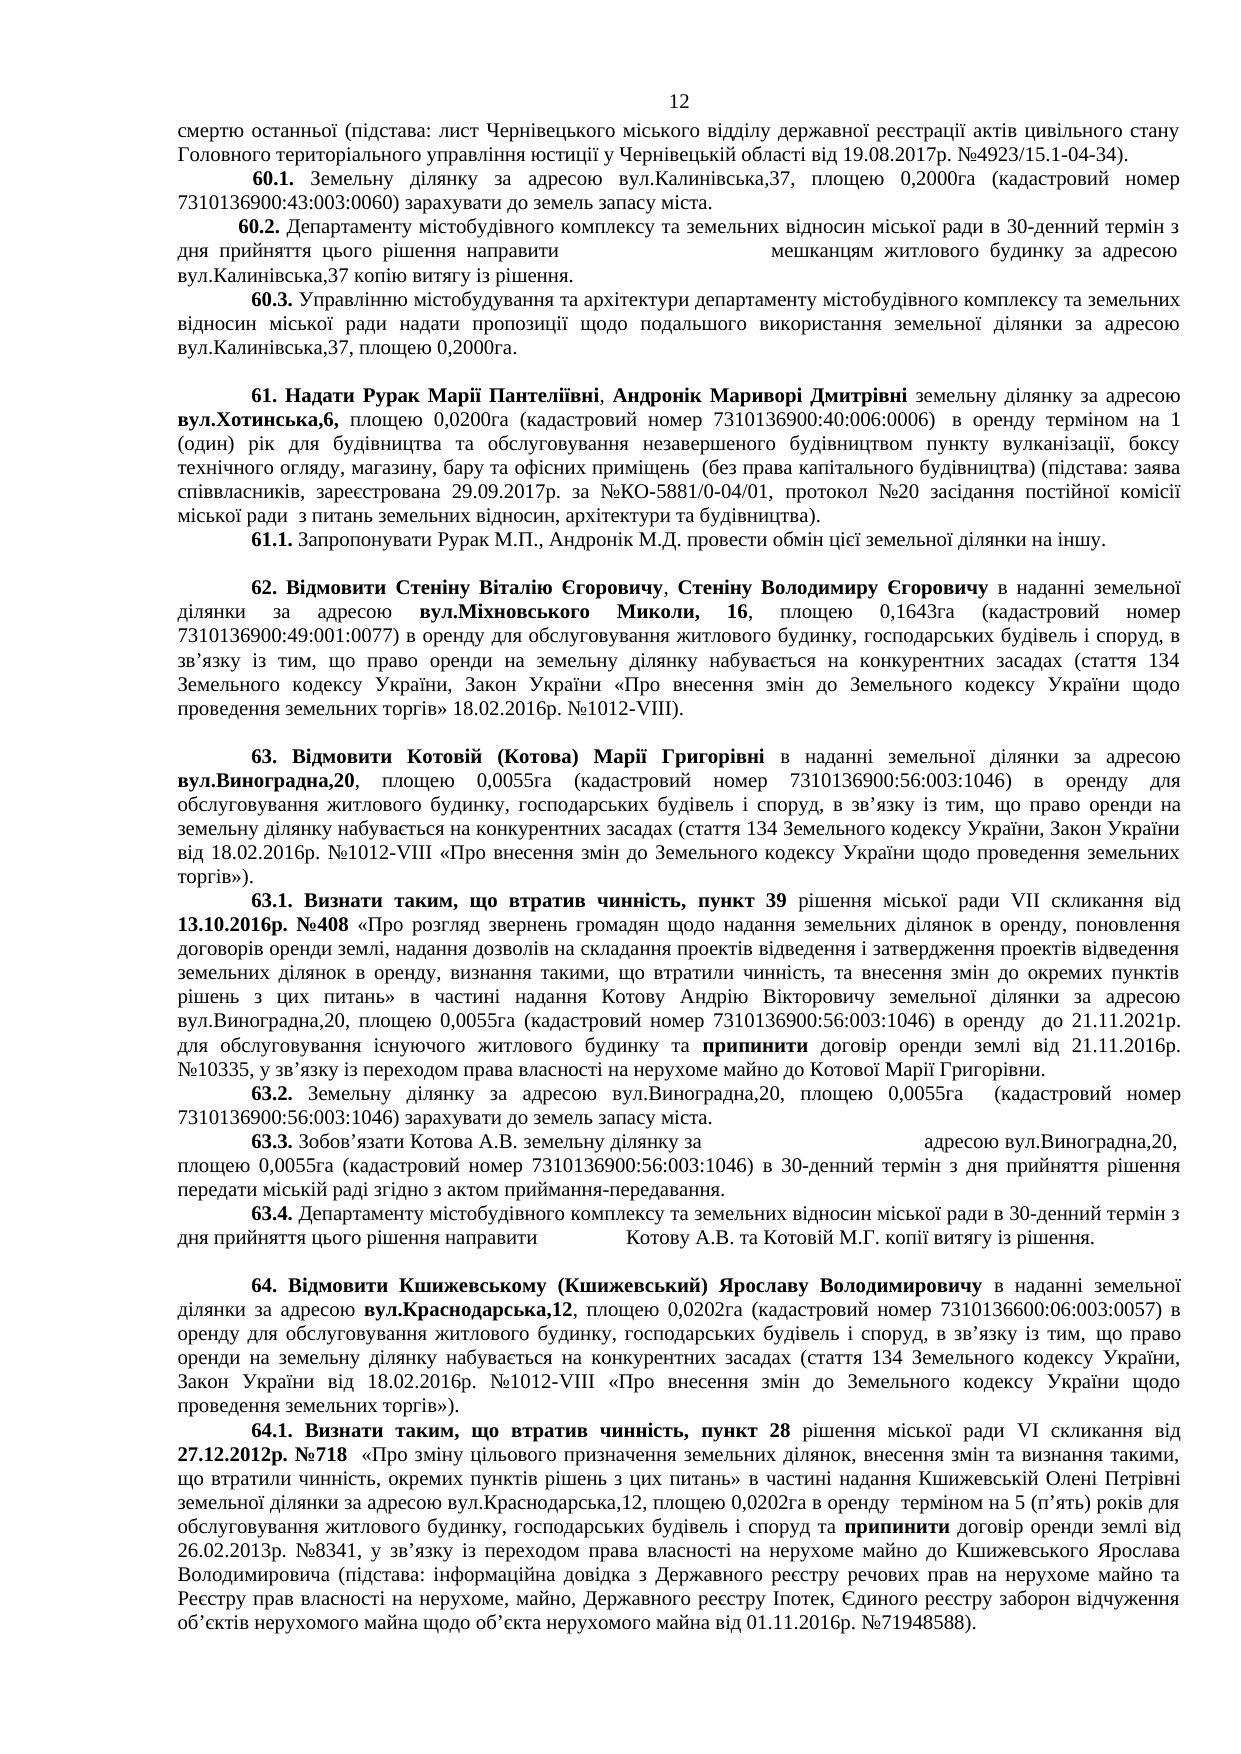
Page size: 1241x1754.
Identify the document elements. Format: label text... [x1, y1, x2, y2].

text 63.1. Визнати таким, що втратив чинність, пункт 39 рішення міської ради VІІ скликання від 13.10.2016р. №408 «Про розгляд звернень громадян щодо надання земельних ділянок в оренду, поновлення договорів оренди землі, надання дозволів на складання проектів відведення і затвердження проектів відведення земельних ділянок в оренду, визнання такими, що втратили чинність, та внесення змін до окремих пунктів рішень з цих питань» в частині надання Котову Андрію Вікторовичу земельної ділянки за адресою вул.Виноградна,20, площею 0,0055га (кадастровий номер 7310136900:56:003:1046) в оренду до 21.11.2021р. для обслуговування існуючого житлового будинку та припинити договір оренди землі від 21.11.2016р. №10335, у зв’язку із переходом права власності на нерухоме майно до Котової Марії Григорівни. [177, 888, 1181, 1081]
text 60.1. Земельну ділянку за адресою вул.Калинівська,37, площею 0,2000га (кадастровий номер 7310136900:43:003:0060) зарахувати до земель запасу міста. [177, 166, 1181, 214]
text 63.4. Департаменту містобудівного комплексу та земельних відносин міської ради в 30-денний термін з дня прийняття цього рішення направити Котову А.В. та Котовій М.Г. копії витягу із рішення. [177, 1201, 1181, 1249]
text 60.2. Департаменту містобудівного комплексу та земельних відносин міської ради в 30-денний термін з дня прийняття цього рішення направити мешканцям житлового будинку за адресою вул.Калинівська,37 копію витягу із рішення. [177, 214, 1181, 287]
text 61.1. Запропонувати Рурак М.П., Андронік М.Д. провести обмін цієї земельної ділянки на іншу. [177, 527, 1181, 551]
text 63.3. Зобов’язати Котова А.В. земельну ділянку за адресою вул.Виноградна,20, площею 0,0055га (кадастровий номер 7310136900:56:003:1046) в 30-денний термін з дня прийняття рішення передати міській раді згідно з актом приймання-передавання. [177, 1129, 1181, 1201]
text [177, 118, 1181, 166]
text 63.2. Земельну ділянку за адресою вул.Виноградна,20, площею 0,0055га (кадастровий номер 7310136900:56:003:1046) зарахувати до земель запасу міста. [177, 1081, 1181, 1129]
text 64.1. Визнати таким, що втратив чинність, пункт 28 рішення міської ради VІ скликання від 27.12.2012р. №718 «Про зміну цільового призначення земельних ділянок, внесення змін та визнання такими, що втратили чинність, окремих пунктів рішень з цих питань» в частині надання Кшижевській Олені Петрівні земельної ділянки за адресою вул.Краснодарська,12, площею 0,0202га в оренду терміном на 5 (п’ять) років для обслуговування житлового будинку, господарських будівель і споруд та припинити договір оренди землі від 26.02.2013р. №8341, у зв’язку із переходом права власності на нерухоме майно до Кшижевського Ярослава Володимировича (підстава: інформаційна довідка з Державного реєстру речових прав на нерухоме майно та Реєстру прав власності на нерухоме, майно, Державного реєстру Іпотек, Єдиного реєстру заборон відчуження об’єктів нерухомого майна щодо об’єкта нерухомого майна від 01.11.2016р. №71948588). [177, 1417, 1181, 1634]
text 61. Надати Рурак Марії Пантеліївні, Андронік Мариворі Дмитрівні земельну ділянку за адресою вул.Хотинська,6, площею 0,0200га (кадастровий номер 7310136900:40:006:0006) в оренду терміном на 1 (один) рік для будівництва та обслуговування незавершеного будівництвом пункту вулканізації, боксу технічного огляду, магазину, бару та офісних приміщень (без права капітального будівництва) (підстава: заява співвласників, зареєстрована 29.09.2017р. за №КО-5881/0-04/01, протокол №20 засідання постійної комісії міської ради з питань земельних відносин, архітектури та будівництва). [177, 383, 1181, 527]
text 62. Відмовити Стеніну Віталію Єгоровичу, Стеніну Володимиру Єгоровичу в наданні земельної ділянки за адресою вул.Міхновського Миколи, 16, площею 0,1643га (кадастровий номер 7310136900:49:001:0077) в оренду для обслуговування житлового будинку, господарських будівель і споруд, в зв’язку із тим, що право оренди на земельну ділянку набувається на конкурентних засадах (стаття 134 Земельного кодексу України, Закон України «Про внесення змін до Земельного кодексу України щодо проведення земельних торгів» 18.02.2016р. №1012-VIII). [177, 575, 1181, 720]
text 64. Відмовити Кшижевському (Кшижевський) Ярославу Володимировичу в наданні земельної ділянки за адресою вул.Краснодарська,12, площею 0,0202га (кадастровий номер 7310136600:06:003:0057) в оренду для обслуговування житлового будинку, господарських будівель і споруд, в зв’язку із тим, що право оренди на земельну ділянку набувається на конкурентних засадах (стаття 134 Земельного кодексу України, Закон України від 18.02.2016р. №1012-VIII «Про внесення змін до Земельного кодексу України щодо проведення земельних торгів»). [177, 1273, 1181, 1417]
text 63. Відмовити Котовій (Котова) Марії Григорівні в наданні земельної ділянки за адресою вул.Виноградна,20, площею 0,0055га (кадастровий номер 7310136900:56:003:1046) в оренду для обслуговування житлового будинку, господарських будівель і споруд, в зв’язку із тим, що право оренди на земельну ділянку набувається на конкурентних засадах (стаття 134 Земельного кодексу України, Закон України від 18.02.2016р. №1012-VIII «Про внесення змін до Земельного кодексу України щодо проведення земельних торгів»). [177, 744, 1181, 888]
text 60.3. Управлінню містобудування та архітектури департаменту містобудівного комплексу та земельних відносин міської ради надати пропозиції щодо подальшого використання земельної ділянки за адресою вул.Калинівська,37, площею 0,2000га. [177, 287, 1181, 359]
